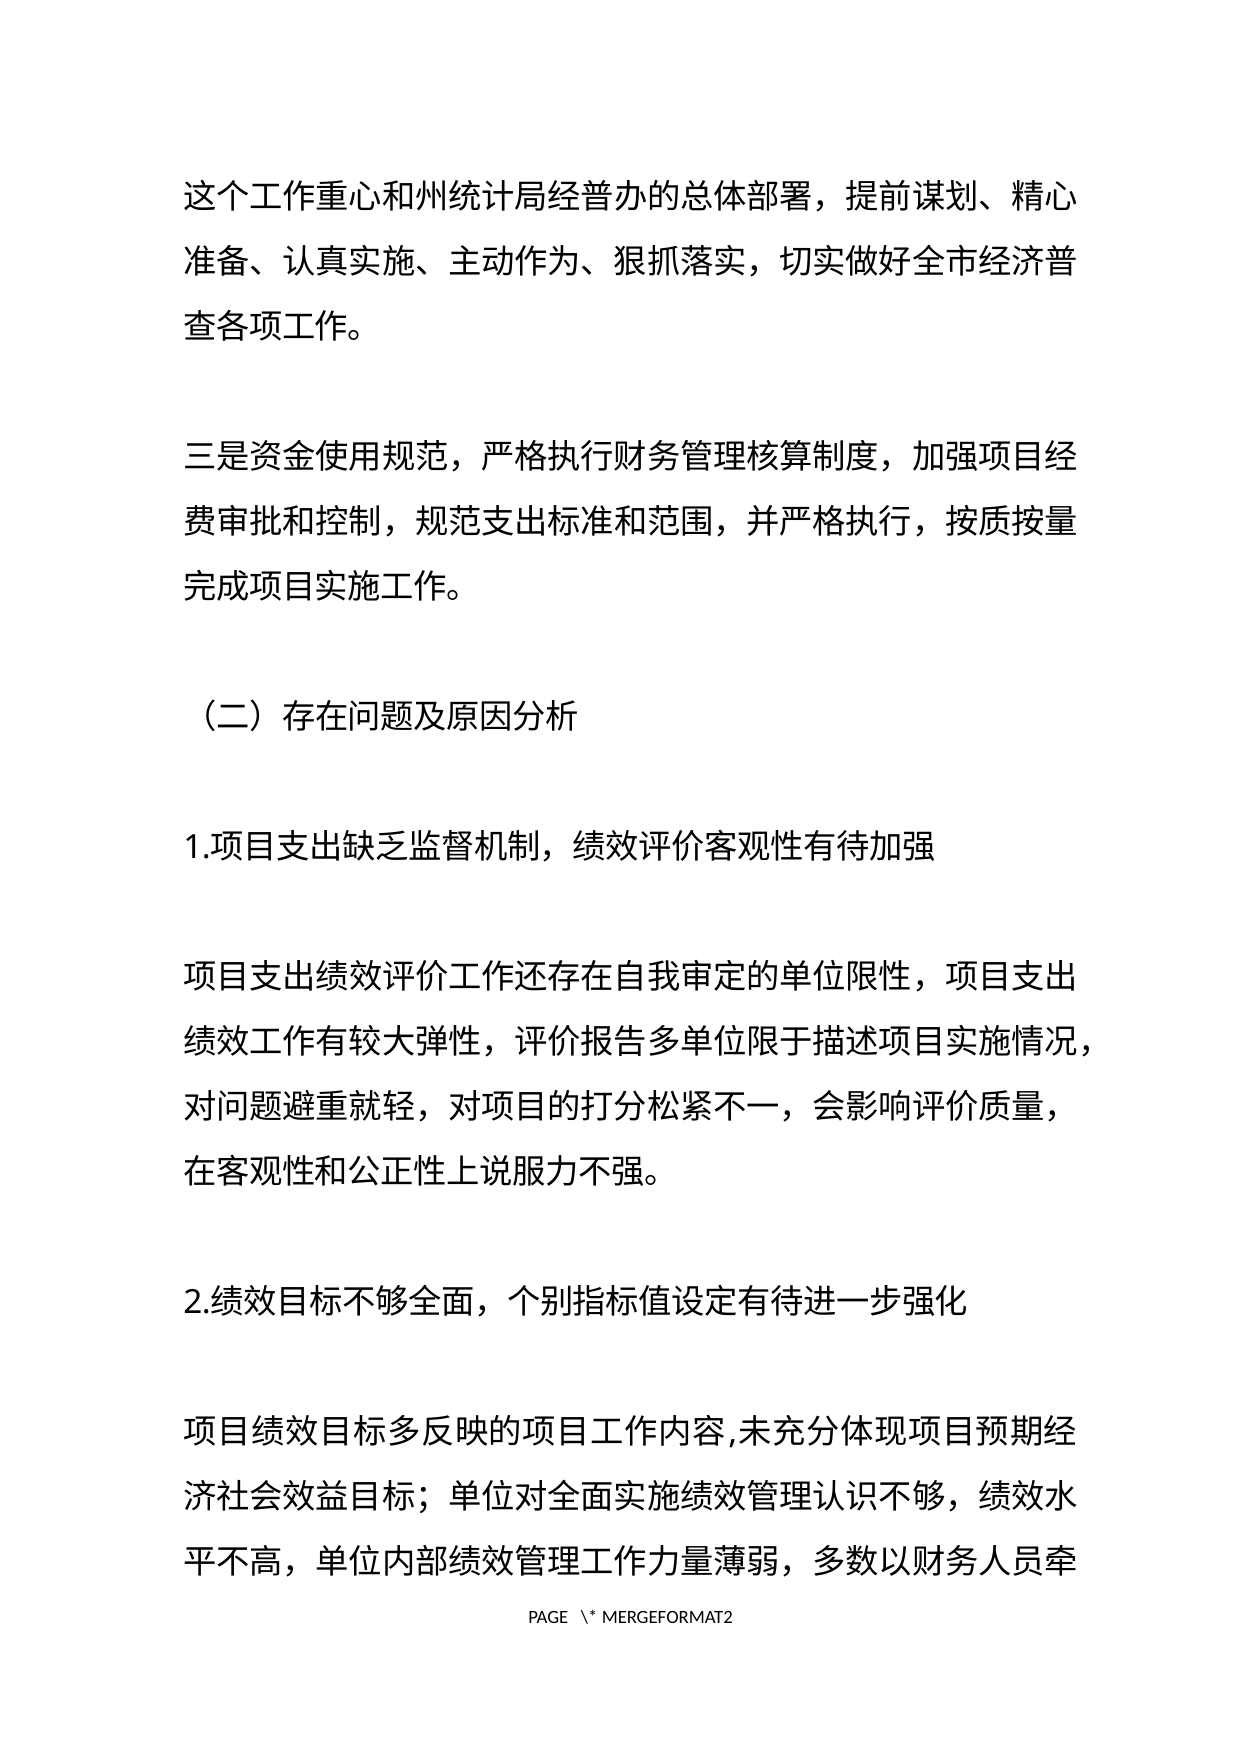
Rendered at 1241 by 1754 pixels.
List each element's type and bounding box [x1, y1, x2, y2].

text [183, 162, 1078, 1592]
